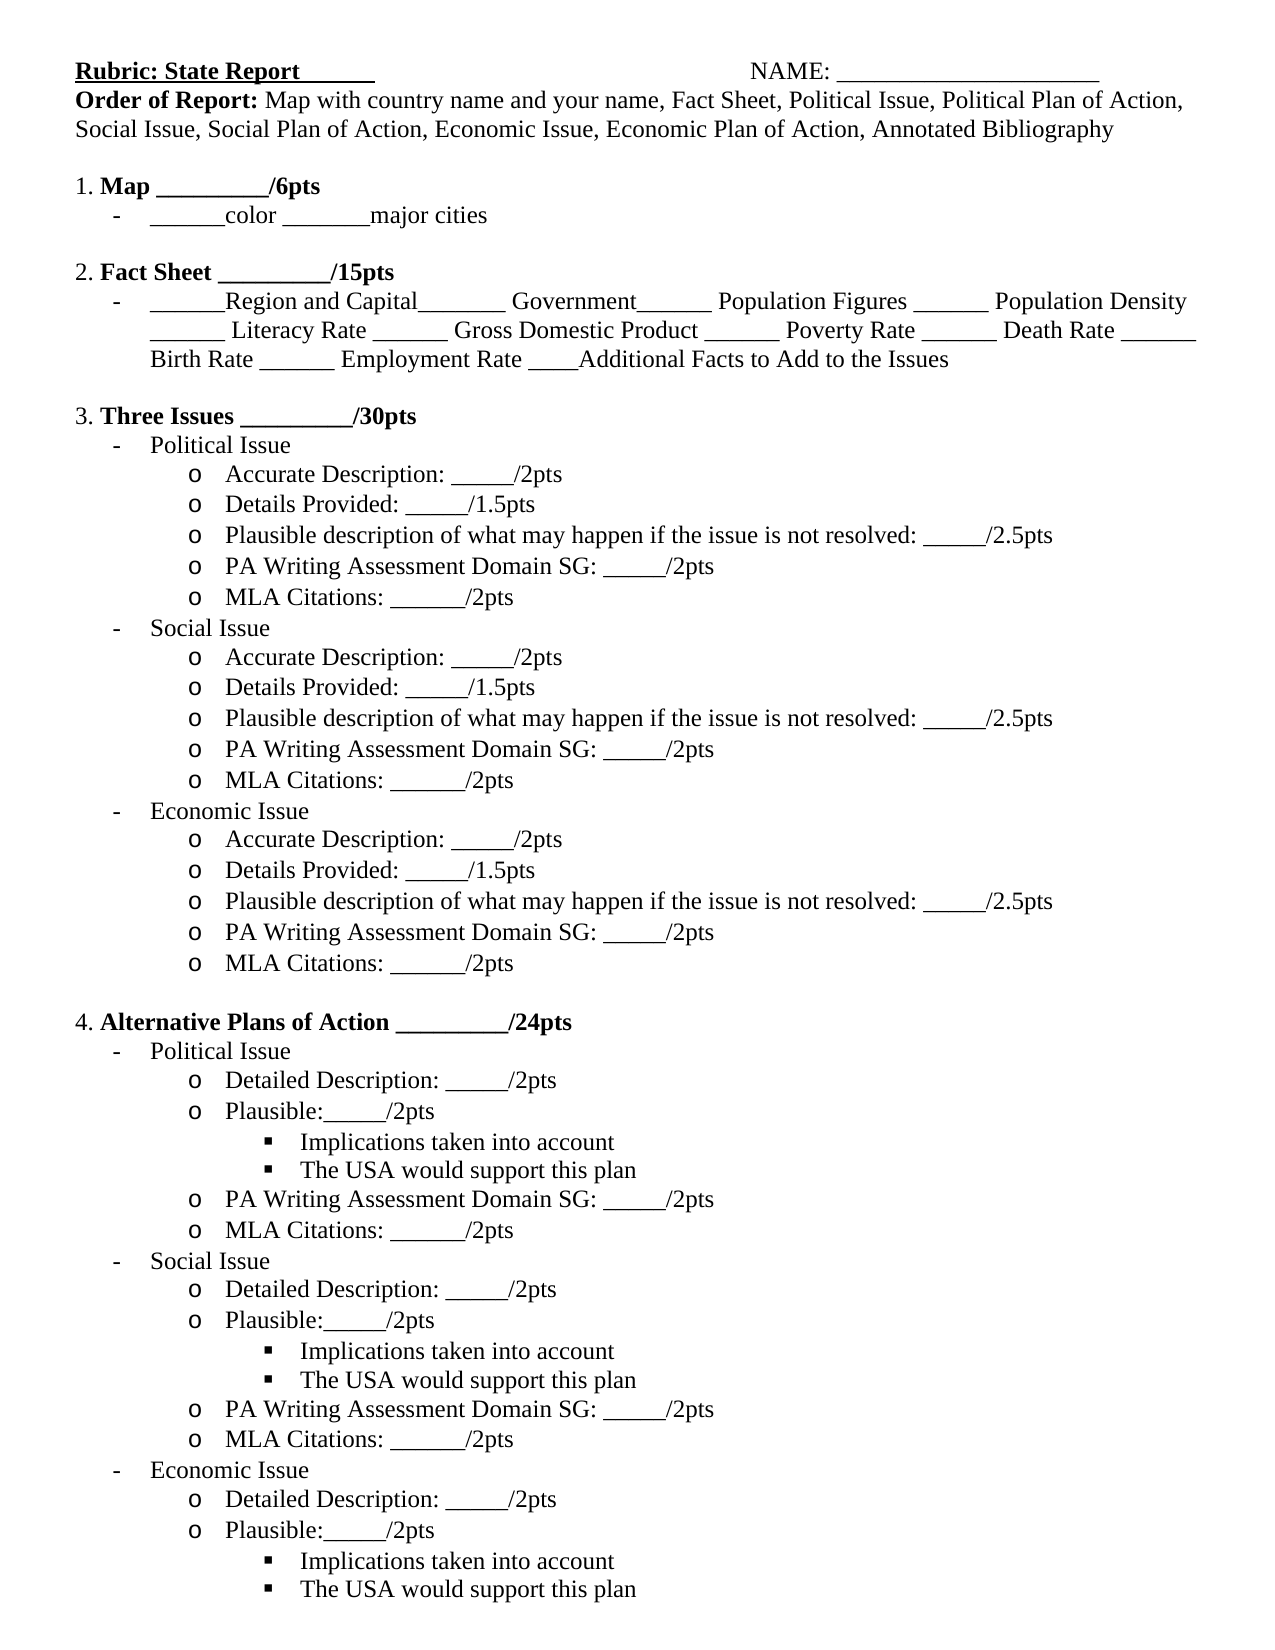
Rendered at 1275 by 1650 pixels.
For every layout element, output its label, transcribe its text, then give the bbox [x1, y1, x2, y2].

list Detailed Description: _____/2pts [187, 1065, 1247, 1096]
text Rubric: State Report NAME: _____________________ [75, 56, 1247, 85]
list The USA would support this plan [262, 1365, 1247, 1394]
text 4. Alternative Plans of Action _________/24pts [75, 1007, 1247, 1036]
list ______color _______major cities [112, 200, 1247, 229]
list PA Writing Assessment Domain SG: _____/2pts [187, 734, 1247, 765]
text 2. Fact Sheet _________/15pts [75, 257, 1247, 286]
list Details Provided: _____/1.5pts [187, 489, 1247, 520]
list Political Issue [112, 430, 1247, 459]
list Details Provided: _____/1.5pts [187, 672, 1247, 703]
list Plausible description of what may happen if the issue is not resolved: _____/2.5pts [187, 703, 1247, 734]
list Plausible description of what may happen if the issue is not resolved: _____/2.5pts [187, 520, 1247, 551]
list Political Issue [112, 1036, 1247, 1065]
list Plausible:_____/2pts [187, 1515, 1247, 1546]
list MLA Citations: ______/2pts [187, 765, 1247, 796]
list The USA would support this plan [262, 1574, 1247, 1603]
list Accurate Description: _____/2pts [187, 642, 1247, 672]
text 1. Map _________/6pts [75, 171, 1247, 200]
list MLA Citations: ______/2pts [187, 1424, 1247, 1455]
list Plausible:_____/2pts [187, 1096, 1247, 1127]
list Social Issue [112, 613, 1247, 642]
list The USA would support this plan [262, 1155, 1247, 1184]
list Implications taken into account [262, 1127, 1247, 1155]
list PA Writing Assessment Domain SG: _____/2pts [187, 917, 1247, 948]
list Social Issue [112, 1246, 1247, 1274]
list Economic Issue [112, 1455, 1247, 1484]
list ______Region and Capital_______ Government______ Population Figures ______ Population Density ______ Literacy Rate ______ Gross Domestic Product ______ Poverty Rate ______ Death Rate ______ Birth Rate ______ Employment Rate ____Additional Facts to Add to the Issues [112, 286, 1247, 372]
list Implications taken into account [262, 1546, 1247, 1574]
list PA Writing Assessment Domain SG: _____/2pts [187, 1184, 1247, 1215]
list Accurate Description: _____/2pts [187, 824, 1247, 855]
list Details Provided: _____/1.5pts [187, 855, 1247, 886]
list Plausible:_____/2pts [187, 1305, 1247, 1336]
list MLA Citations: ______/2pts [187, 582, 1247, 613]
list MLA Citations: ______/2pts [187, 948, 1247, 979]
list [187, 1394, 1247, 1424]
list Implications taken into account [262, 1336, 1247, 1365]
list Plausible description of what may happen if the issue is not resolved: _____/2.5pts [187, 886, 1247, 917]
list Detailed Description: _____/2pts [187, 1484, 1247, 1515]
list MLA Citations: ______/2pts [187, 1215, 1247, 1246]
list Detailed Description: _____/2pts [187, 1274, 1247, 1305]
text Order of Report: Map with country name and your name, Fact Sheet, Political Issue, Political Plan of Action, Social Issue, Social Plan of Action, Economic Issue, Economic Plan of Action, Annotated Bibliography [75, 85, 1247, 142]
text 3. Three Issues _________/30pts [75, 401, 1247, 430]
list Accurate Description: _____/2pts [187, 459, 1247, 489]
list Economic Issue [112, 796, 1247, 824]
list PA Writing Assessment Domain SG: _____/2pts [187, 551, 1247, 582]
